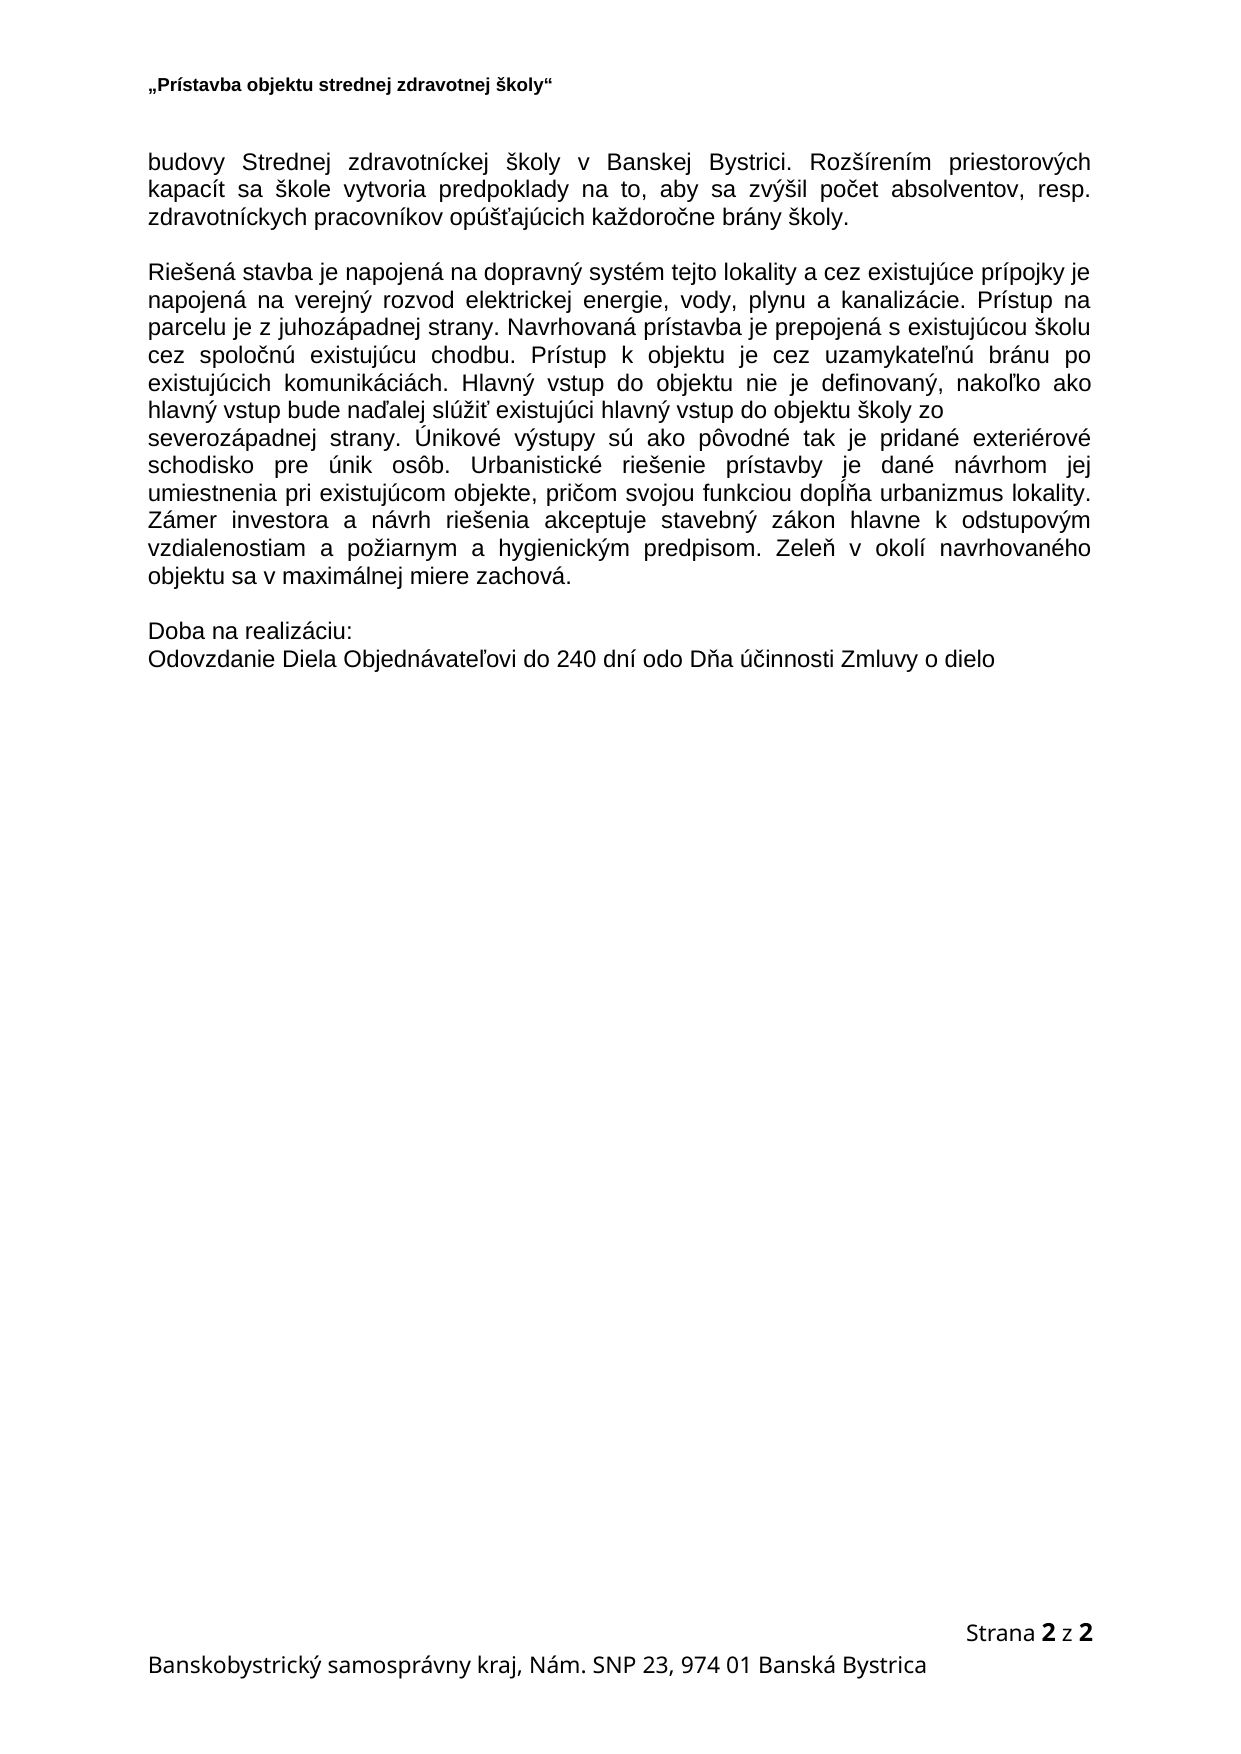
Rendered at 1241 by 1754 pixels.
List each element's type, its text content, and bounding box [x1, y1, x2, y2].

text Doba na realizáciu: [148, 617, 1093, 644]
text Odovzdanie Diela Objednávateľovi do 240 dní odo Dňa účinnosti Zmluvy o dielo [148, 644, 1093, 672]
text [148, 148, 1093, 230]
text Riešená stavba je napojená na dopravný systém tejto lokality a cez existujúce prípojky je napojená na verejný rozvod elektrickej energie, vody, plynu a kanalizácie. Prístup na parcelu je z juhozápadnej strany. Navrhovaná prístavba je prepojená s existujúcou školu cez spoločnú existujúcu chodbu. Prístup k objektu je cez uzamykateľnú bránu po existujúcich komunikáciách. Hlavný vstup do objektu nie je definovaný, nakoľko ako hlavný vstup bude naďalej slúžiť existujúci hlavný vstup do objektu školy zo [148, 258, 1093, 424]
text severozápadnej strany. Únikové výstupy sú ako pôvodné tak je pridané exteriérové schodisko pre únik osôb. Urbanistické riešenie prístavby je dané návrhom jej umiestnenia pri existujúcom objekte, pričom svojou funkciou dopĺňa urbanizmus lokality. Zámer investora a návrh riešenia akceptuje stavebný zákon hlavne k odstupovým vzdialenostiam a požiarnym a hygienickým predpisom. Zeleň v okolí navrhovaného objektu sa v maximálnej miere zachová. [148, 424, 1093, 589]
